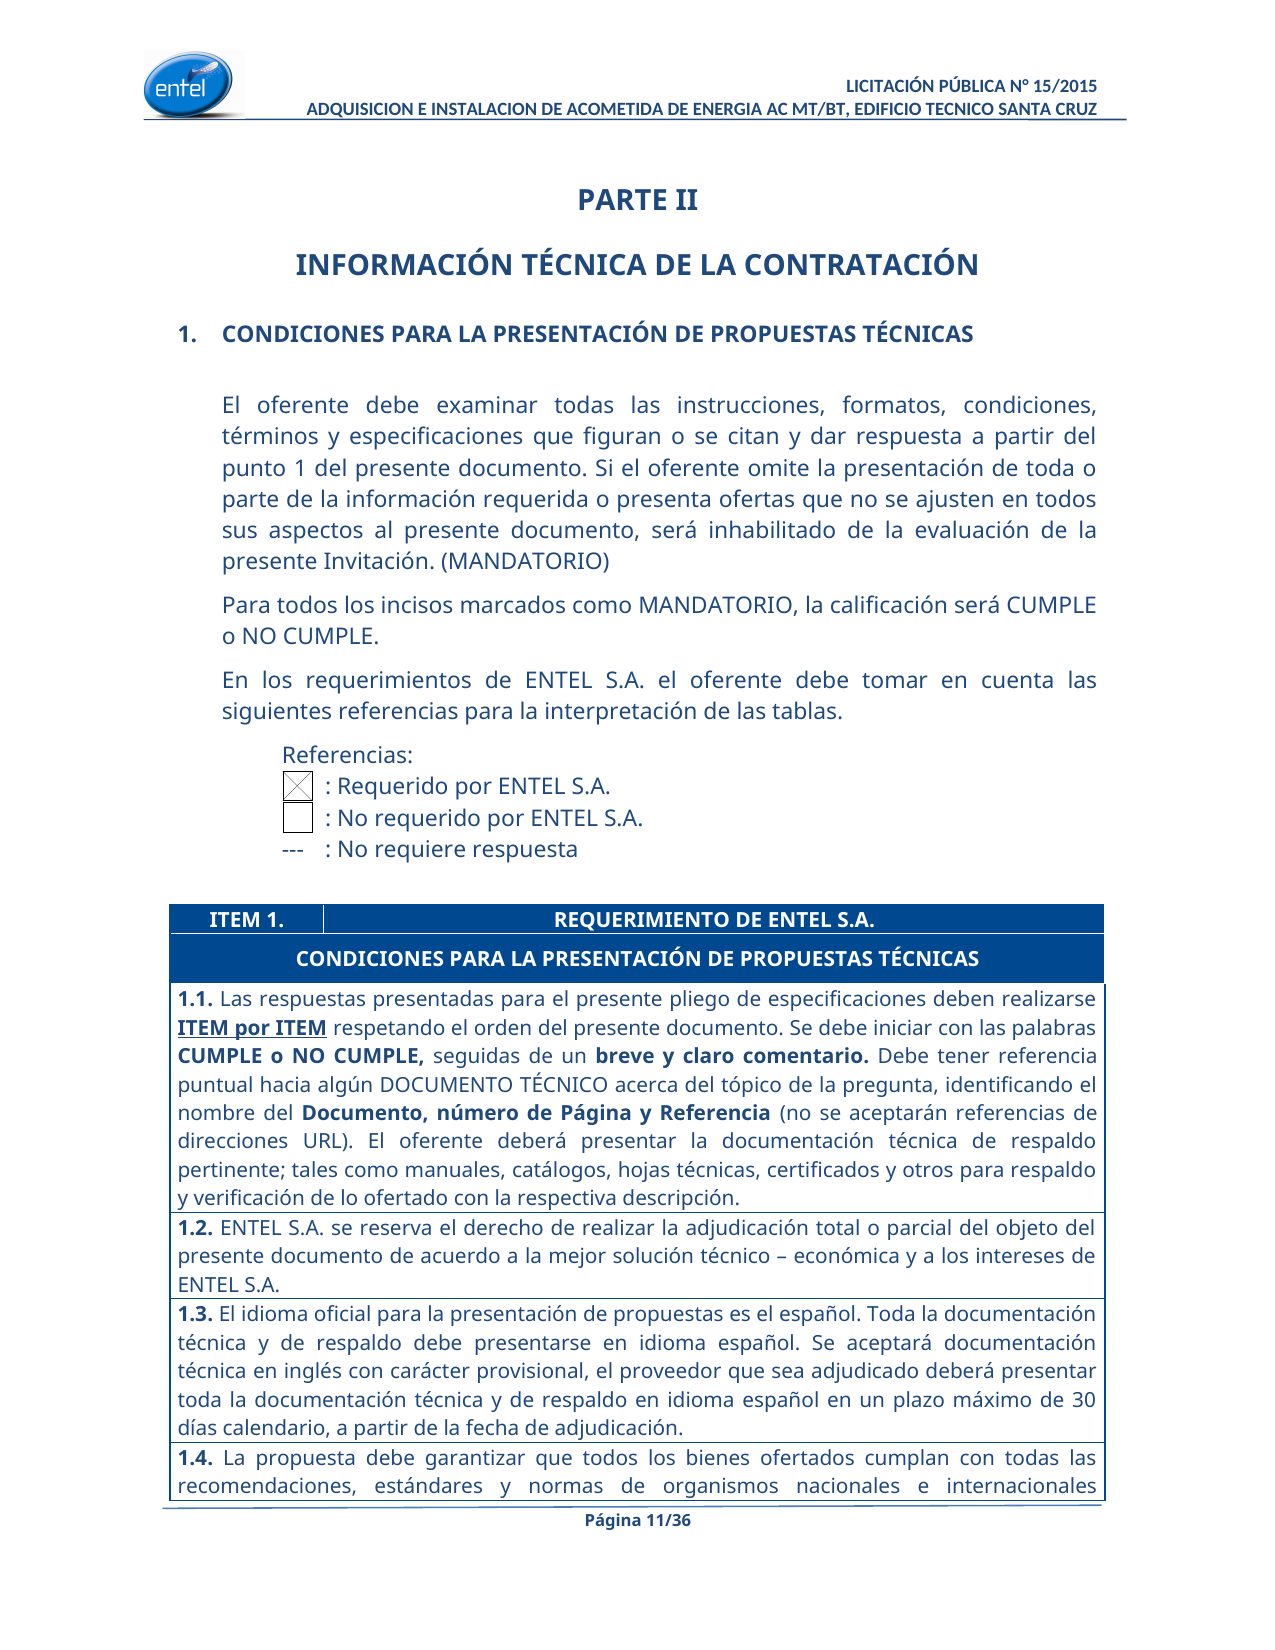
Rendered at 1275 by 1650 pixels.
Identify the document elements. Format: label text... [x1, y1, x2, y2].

list CONDICIONES PARA LA PRESENTACIÓN DE PROPUESTAS TÉCNICAS [177, 318, 1098, 349]
list Para todos los incisos marcados como MANDATORIO, la calificación será CUMPLE o NO CUMPLE. [222, 589, 1098, 651]
table_header ITEM 1. [171, 905, 323, 933]
text --- : No requiere respuesta [208, 833, 1098, 864]
table_cell CONDICIONES PARA LA PRESENTACIÓN DE PROPUESTAS TÉCNICAS [171, 934, 1104, 983]
list El oferente debe examinar todas las instrucciones, formatos, condiciones, términos y especificaciones que figuran o se citan y dar respuesta a partir del punto 1 del presente documento. Si el oferente omite la presentación de toda o parte de la información requerida o presenta ofertas que no se ajusten en todos sus aspectos al presente documento, será inhabilitado de la evaluación de la presente Invitación. (MANDATORIO) [222, 389, 1098, 576]
table_cell 1.2. ENTEL S.A. se reserva el derecho de realizar la adjudicación total o parcial del objeto del presente documento de acuerdo a la mejor solución técnico – económica y a los intereses de ENTEL S.A. [171, 1213, 1104, 1298]
list En los requerimientos de ENTEL S.A. el oferente debe tomar en cuenta las siguientes referencias para la interpretación de las tablas. [222, 664, 1098, 726]
table_cell 1.3. El idioma oficial para la presentación de propuestas es el español. Toda la documentación técnica y de respaldo debe presentarse en idioma español. Se aceptará documentación técnica en inglés con carácter provisional, el proveedor que sea adjudicado deberá presentar toda la documentación técnica y de respaldo en idioma español en un plazo máximo de 30 días calendario, a partir de la fecha de adjudicación. [171, 1299, 1104, 1442]
table_header REQUERIMIENTO DE ENTEL S.A. [324, 905, 1104, 933]
text INFORMACIÓN TÉCNICA DE LA CONTRATACIÓN [177, 244, 1098, 284]
text : No requerido por ENTEL S.A. [208, 801, 1098, 833]
text : Requerido por ENTEL S.A. [208, 770, 1098, 801]
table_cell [171, 1443, 1104, 1499]
subtitle PARTE II [177, 179, 1098, 218]
text Referencias: [208, 739, 1098, 770]
picture [143, 50, 246, 119]
table_cell 1.1. Las respuestas presentadas para el presente pliego de especificaciones deben realizarse ITEM por ITEM respetando el orden del presente documento. Se debe iniciar con las palabras CUMPLE o NO CUMPLE, seguidas de un breve y claro comentario. Debe tener referencia puntual hacia algún DOCUMENTO TÉCNICO acerca del tópico de la pregunta, identificando el nombre del Documento, número de Página y Referencia (no se aceptarán referencias de direcciones URL). El oferente deberá presentar la documentación técnica de respaldo pertinente; tales como manuales, catálogos, hojas técnicas, certificados y otros para respaldo y verificación de lo ofertado con la respectiva descripción. [171, 985, 1104, 1212]
